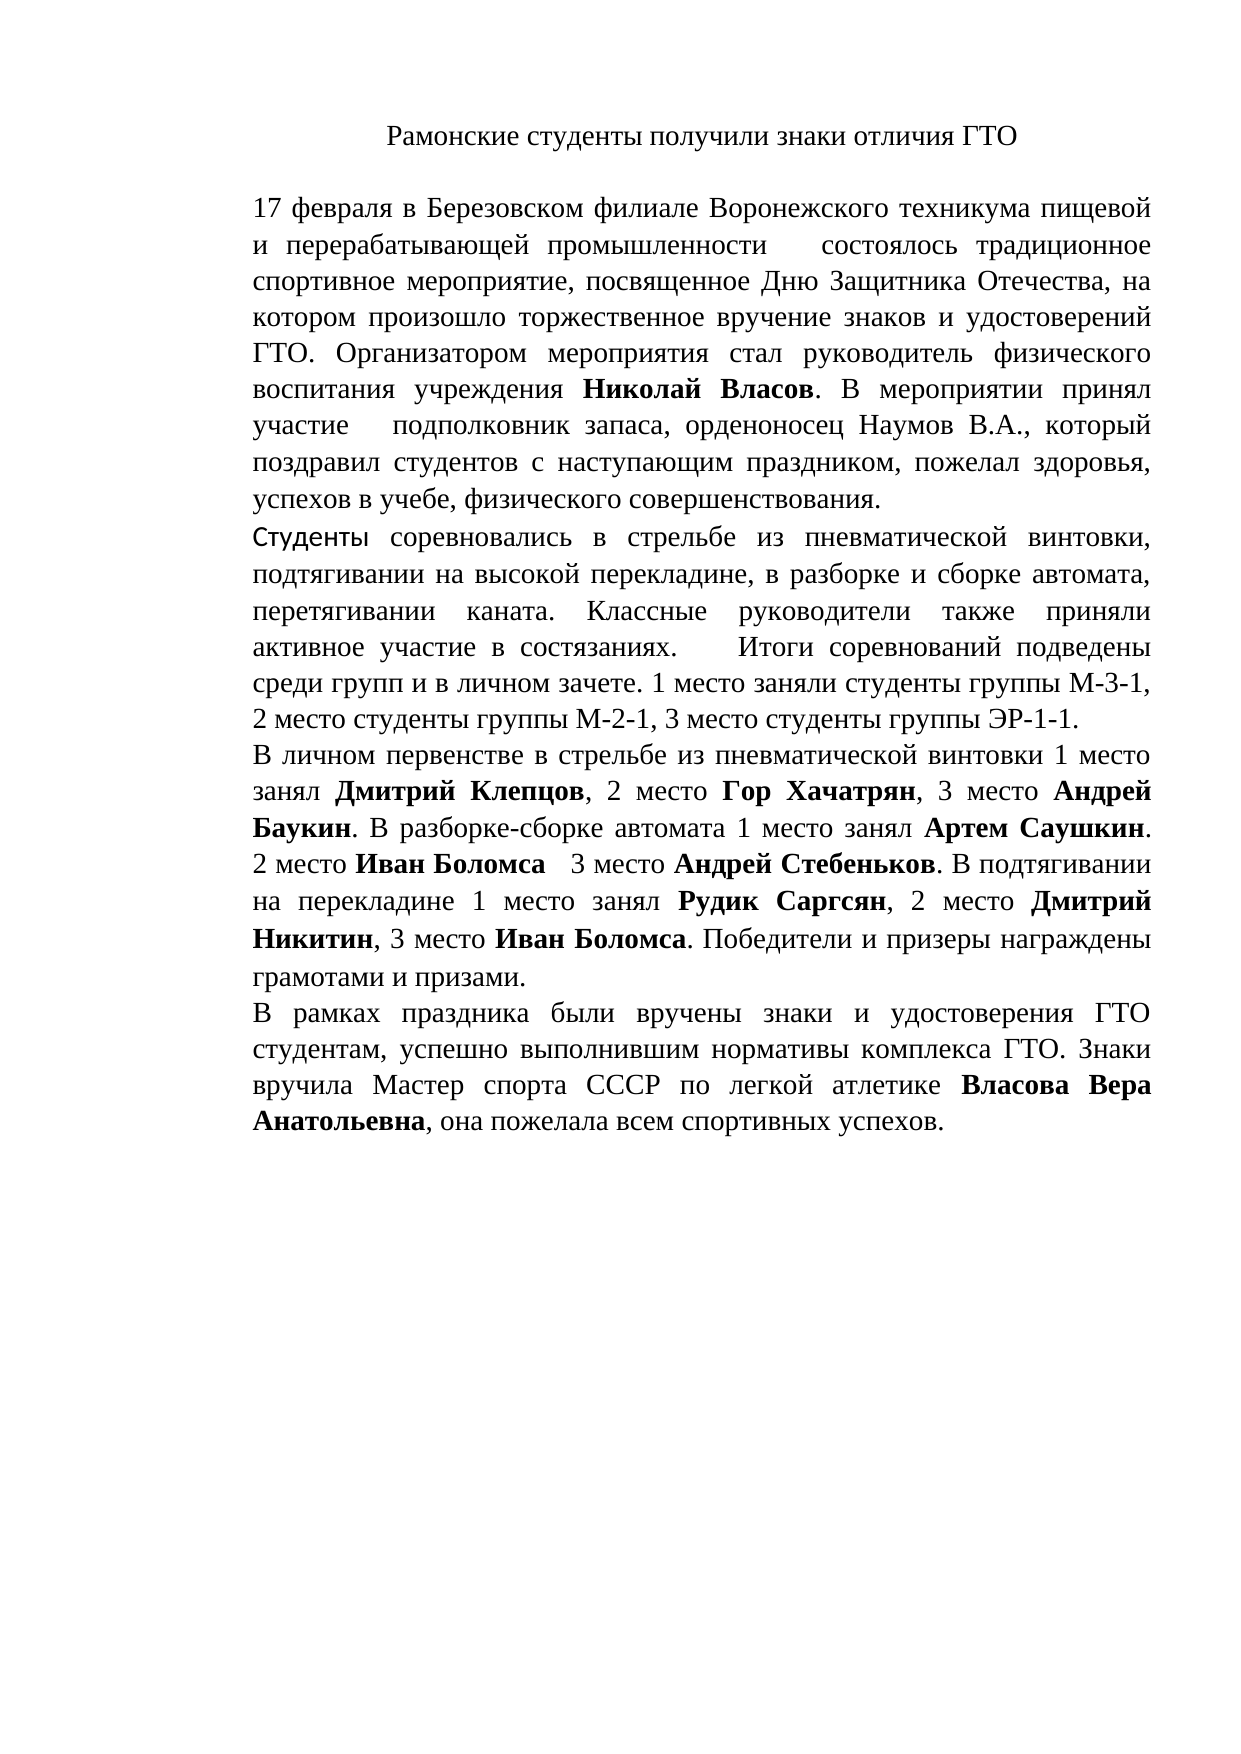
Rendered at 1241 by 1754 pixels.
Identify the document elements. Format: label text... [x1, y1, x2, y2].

list Рамонские студенты получили знаки отличия ГТО [252, 118, 1152, 152]
list В личном первенстве в стрельбе из пневматической винтовки 1 место занял Дмитрий Клепцов, 2 место Гор Хачатрян, 3 место Андрей Баукин. В разборке-сборке автомата 1 место занял Артем Саушкин. 2 место Иван Боломса 3 место Андрей Стебеньков. В подтягивании на перекладине 1 место занял Рудик Саргсян, 2 место Дмитрий Никитин, 3 место Иван Боломса. Победители и призеры награждены грамотами и призами. [252, 737, 1152, 992]
list 17 февраля в Березовском филиале Воронежского техникума пищевой и перерабатывающей промышленности состоялось традиционное спортивное мероприятие, посвященное Дню Защитника Отечества, на котором произошло торжественное вручение знаков и удостоверений ГТО. Организатором мероприятия стал руководитель физического воспитания учреждения Николай Власов. В мероприятии принял участие подполковник запаса, орденоносец Наумов В.А., который поздравил студентов с наступающим праздником, пожелал здоровья, успехов в учебе, физического совершенствования. [252, 191, 1152, 516]
list Студенты соревновались в стрельбе из пневматической винтовки, подтягивании на высокой перекладине, в разборке и сборке автомата, перетягивании каната. Классные руководители также приняли активное участие в состязаниях. Итоги соревнований подведены среди групп и в личном зачете. 1 место заняли студенты группы М-3-1, 2 место студенты группы М-2-1, 3 место студенты группы ЭР-1-1. [252, 518, 1152, 735]
list В рамках праздника были вручены знаки и удостоверения ГТО студентам, успешно выполнившим нормативы комплекса ГТО. Знаки вручила Мастер спорта СССР по легкой атлетике Власова Вера Анатольевна, она пожелала всем спортивных успехов. [252, 995, 1152, 1137]
